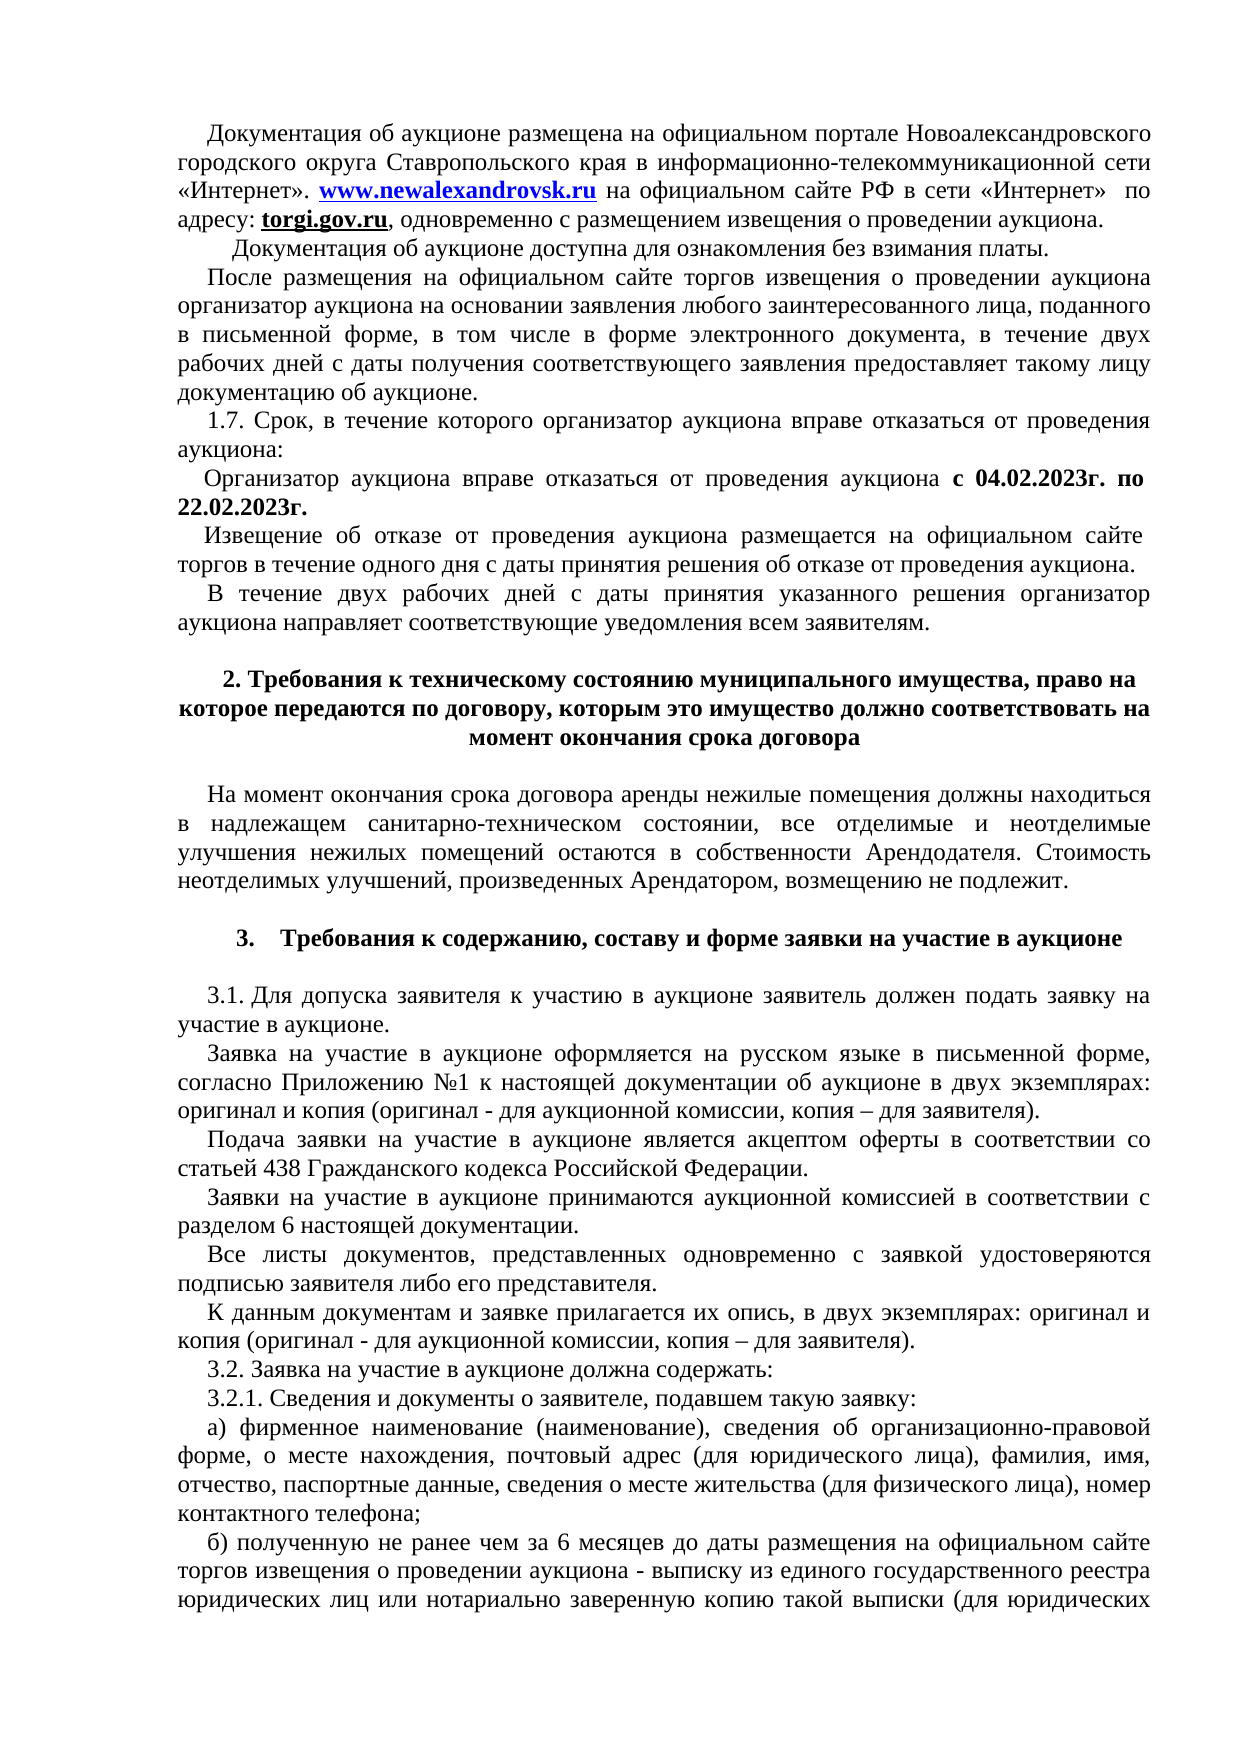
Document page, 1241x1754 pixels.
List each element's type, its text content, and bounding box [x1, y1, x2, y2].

text 3.2.1. Сведения и документы о заявителе, подавшем такую заявку: [177, 1383, 1152, 1412]
text Извещение об отказе от проведения аукциона размещается на официальном сайте торгов в течение одного дня с даты принятия решения об отказе от проведения аукциона. [177, 521, 1144, 578]
text На момент окончания срока договора аренды нежилые помещения должны находиться в надлежащем санитарно-техническом состоянии, все отделимые и неотделимые улучшения нежилых помещений остаются в собственности Арендодателя. Стоимость неотделимых улучшений, произведенных Арендатором, возмещению не подлежит. [177, 779, 1152, 894]
text Подача заявки на участие в аукционе является акцептом оферты в соответствии со статьей 438 Гражданского кодекса Российской Федерации. [177, 1124, 1152, 1182]
list Требования к содержанию, составу и форме заявки на участие в аукционе [177, 923, 1152, 952]
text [177, 1527, 1152, 1613]
text 3.2. Заявка на участие в аукционе должна содержать: [177, 1354, 1152, 1383]
text Организатор аукциона вправе отказаться от проведения аукциона с 04.02.2023г. по 22.02.2023г. [177, 463, 1144, 521]
text 2. Требования к техническому состоянию муниципального имущества, право на которое передаются по договору, которым это имущество должно соответствовать на момент окончания срока договора [177, 664, 1152, 751]
text К данным документам и заявке прилагается их опись, в двух экземплярах: оригинал и копия (оригинал - для аукционной комиссии, копия – для заявителя). [177, 1297, 1152, 1354]
text Документация об аукционе размещена на официальном портале Новоалександровского городского округа Ставропольского края в информационно-телекоммуникационной сети «Интернет». www.newalexandrovsk.ru на официальном сайте РФ в сети «Интернет» по адресу: torgi.gov.ru, одновременно с размещением извещения о проведении аукциона. [177, 118, 1152, 233]
text 1.7. Срок, в течение которого организатор аукциона вправе отказаться от проведения аукциона: [177, 406, 1152, 463]
text Документация об аукционе доступна для ознакомления без взимания платы. [177, 233, 1152, 262]
text Заявки на участие в аукционе принимаются аукционной комиссией в соответствии с разделом 6 настоящей документации. [177, 1182, 1152, 1239]
text Заявка на участие в аукционе оформляется на русском языке в письменной форме, согласно Приложению №1 к настоящей документации об аукционе в двух экземплярах: оригинал и копия (оригинал - для аукционной комиссии, копия – для заявителя). [177, 1038, 1152, 1124]
text а) фирменное наименование (наименование), сведения об организационно-правовой форме, о месте нахождения, почтовый адрес (для юридического лица), фамилия, имя, отчество, паспортные данные, сведения о месте жительства (для физического лица), номер контактного телефона; [177, 1412, 1152, 1527]
text Все листы документов, представленных одновременно с заявкой удостоверяются подписью заявителя либо его представителя. [177, 1239, 1152, 1297]
text 3.1. Для допуска заявителя к участию в аукционе заявитель должен подать заявку на участие в аукционе. [177, 981, 1152, 1038]
text После размещения на официальном сайте торгов извещения о проведении аукциона организатор аукциона на основании заявления любого заинтересованного лица, поданного в письменной форме, в том числе в форме электронного документа, в течение двух рабочих дней с даты получения соответствующего заявления предоставляет такому лицу документацию об аукционе. [177, 262, 1152, 406]
text В течение двух рабочих дней с даты принятия указанного решения организатор аукциона направляет соответствующие уведомления всем заявителям. [177, 578, 1152, 636]
